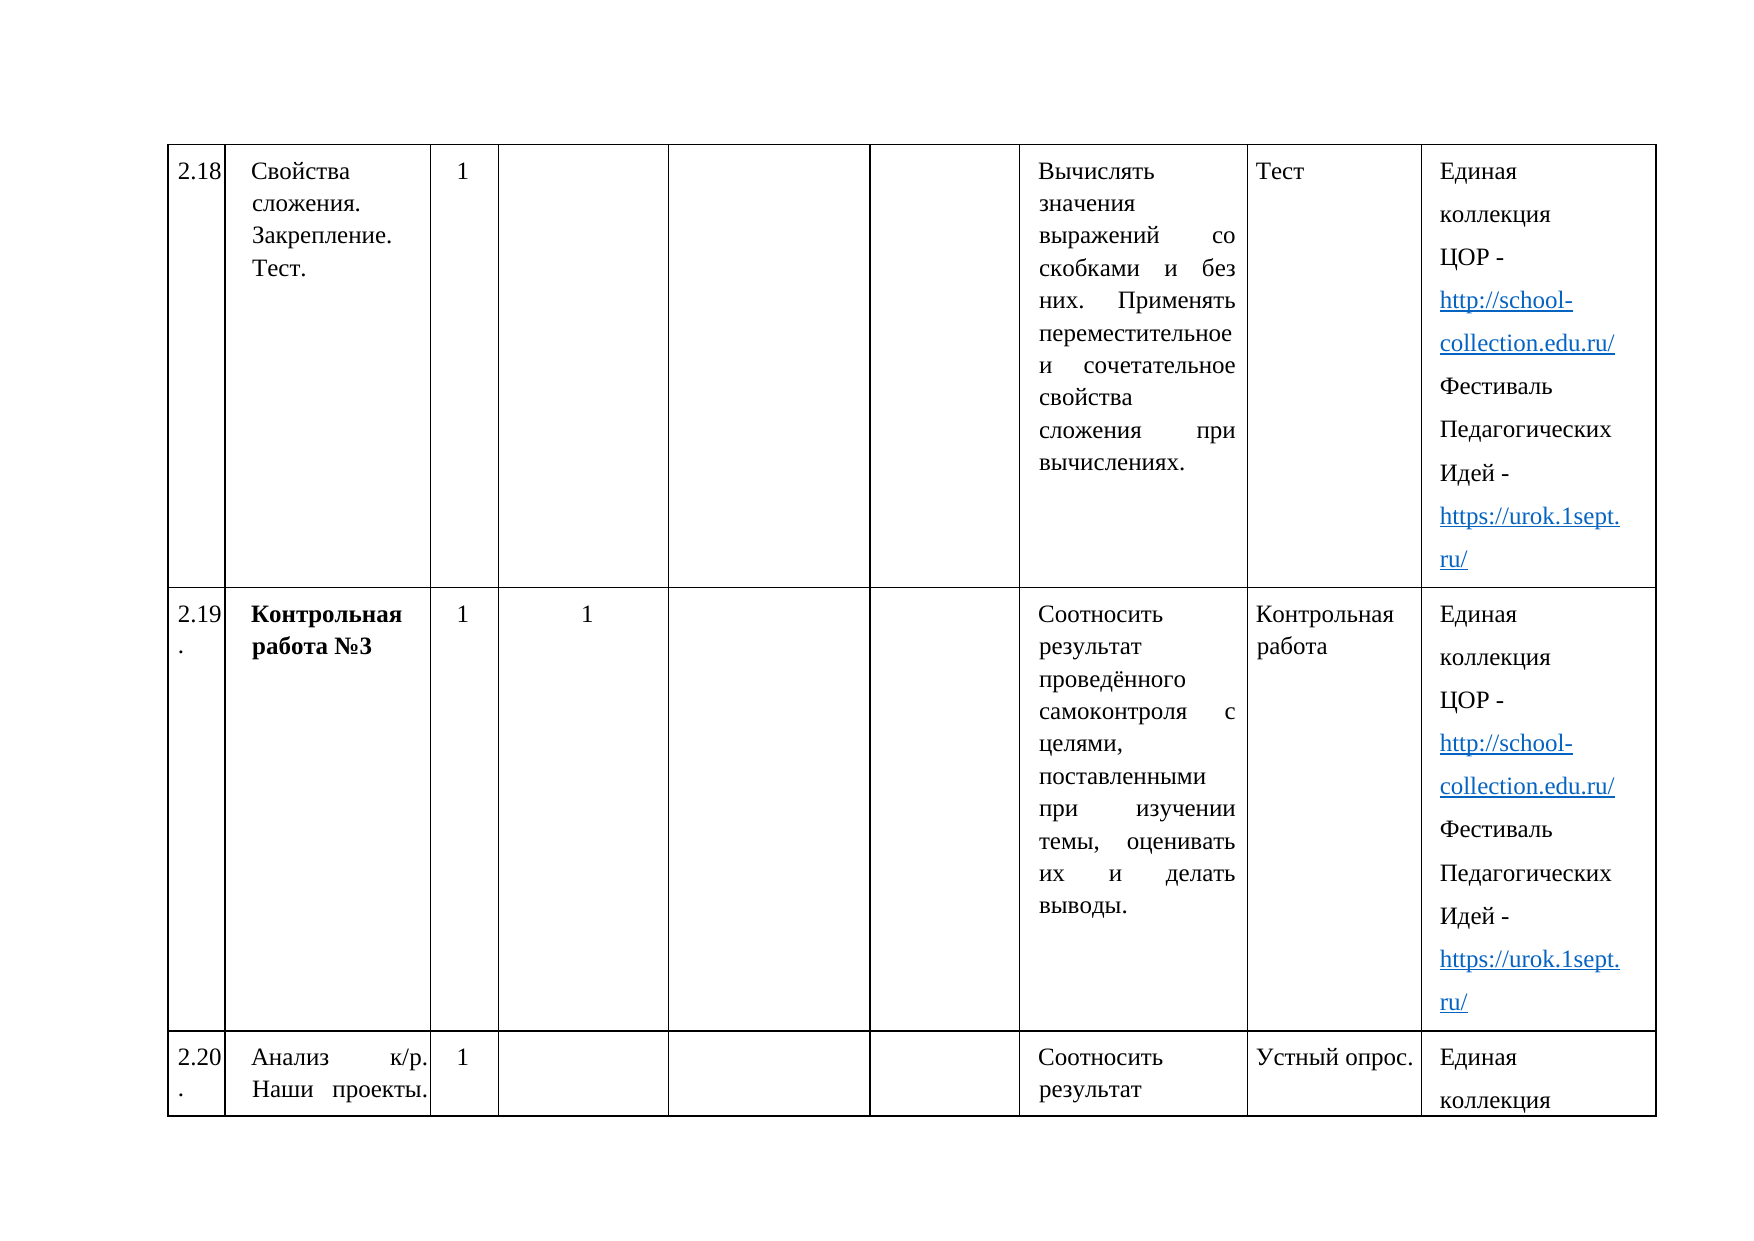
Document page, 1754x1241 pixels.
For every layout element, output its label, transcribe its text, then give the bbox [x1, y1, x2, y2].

table_cell Соотносить результат проведённого самоконтроля с целями, поставленными при изучении темы, оценивать их и делать выводы. [1020, 588, 1247, 1030]
table_cell [669, 1032, 869, 1115]
table_cell 1 [431, 588, 498, 1030]
table_cell 2.19. [169, 588, 224, 1030]
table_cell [1422, 1032, 1655, 1115]
table_cell Контрольная работа [1248, 588, 1421, 1030]
table_cell [499, 1032, 668, 1115]
table_cell 1 [499, 588, 668, 1030]
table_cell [1020, 145, 1247, 587]
table_cell [871, 588, 1019, 1030]
table_cell Свойства сложения. Закрепление. Тест. [226, 145, 430, 587]
table_cell Устный опрос. [1248, 1032, 1421, 1115]
table_cell 1 [431, 145, 498, 587]
table_cell [871, 1032, 1019, 1115]
table_cell [871, 145, 1019, 587]
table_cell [1020, 1032, 1247, 1115]
table_cell [499, 145, 668, 587]
table_cell [669, 145, 869, 587]
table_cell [1422, 145, 1655, 587]
table_cell Тест [1248, 145, 1421, 587]
table_cell 2.18 [169, 145, 224, 587]
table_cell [226, 1032, 430, 1115]
table_cell 1 [431, 1032, 498, 1115]
table_cell Единая коллекция ЦОР - http://school-collection.edu.ru/ Фестиваль Педагогических Идей - https://urok.1sept.ru/ [1422, 588, 1655, 1030]
table_cell 2.20. [169, 1032, 224, 1115]
table_cell [669, 588, 869, 1030]
table_cell Контрольная работа №3 [226, 588, 430, 1030]
